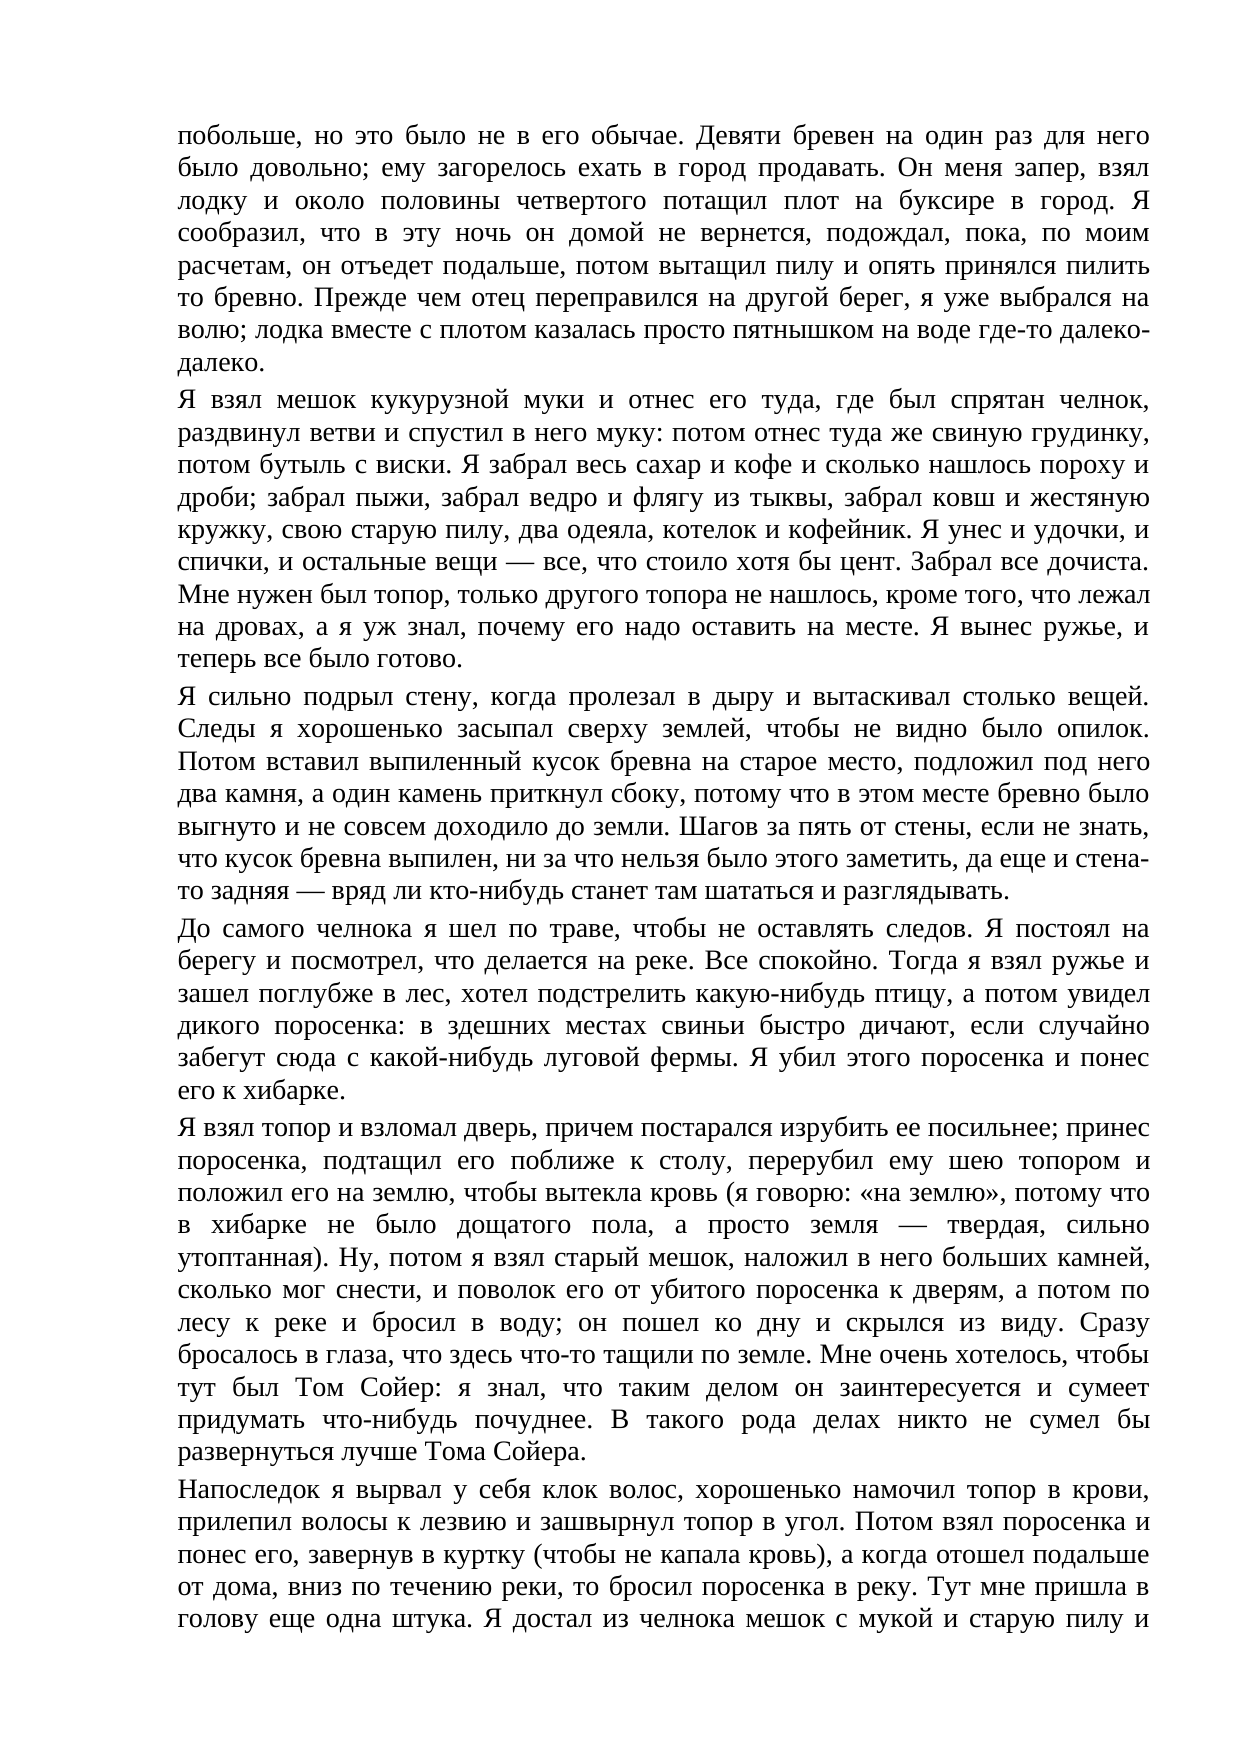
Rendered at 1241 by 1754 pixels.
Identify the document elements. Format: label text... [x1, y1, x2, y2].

text Я сильно подрыл стену, когда пролезал в дыру и вытаскивал столько вещей. Следы я хорошенько засыпал сверху землей, чтобы не видно было опилок. Потом вставил выпиленный кусок бревна на старое место, подложил под него два камня, а один камень приткнул сбоку, потому что в этом месте бревно было выгнуто и не совсем доходило до земли. Шагов за пять от стены, если не знать, что кусок бревна выпилен, ни за что нельзя было этого заметить, да еще и стена-то задняя — вряд ли кто-нибудь станет там шататься и разглядывать. [177, 679, 1152, 906]
text Я взял мешок кукурузной муки и отнес его туда, где был спрятан челнок, раздвинул ветви и спустил в него муку: потом отнес туда же свиную грудинку, потом бутыль с виски. Я забрал весь сахар и кофе и сколько нашлось пороху и дроби; забрал пыжи, забрал ведро и флягу из тыквы, забрал ковш и жестяную кружку, свою старую пилу, два одеяла, котелок и кофейник. Я унес и удочки, и спички, и остальные вещи — все, что стоило хотя бы цент. Забрал все дочиста. Мне нужен был топор, только другого топора не нашлось, кроме того, что лежал на дровах, а я уж знал, почему его надо оставить на месте. Я вынес ружье, и теперь все было готово. [177, 382, 1152, 674]
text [177, 118, 1152, 377]
text До самого челнока я шел по траве, чтобы не оставлять следов. Я постоял на берегу и посмотрел, что делается на реке. Все спокойно. Тогда я взял ружье и зашел поглубже в лес, хотел подстрелить какую-нибудь птицу, а потом увидел дикого поросенка: в здешних местах свиньи быстро дичают, если случайно забегут сюда с какой-нибудь луговой фермы. Я убил этого поросенка и понес его к хибарке. [177, 911, 1152, 1105]
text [177, 1472, 1152, 1634]
text Я взял топор и взломал дверь, причем постарался изрубить ее посильнее; принес поросенка, подтащил его поближе к столу, перерубил ему шею топором и положил его на землю, чтобы вытекла кровь (я говорю: «на землю», потому что в хибарке не было дощатого пола, а просто земля — твердая, сильно утоптанная). Ну, потом я взял старый мешок, наложил в него больших камней, сколько мог снести, и поволок его от убитого поросенка к дверям, а потом по лесу к реке и бросил в воду; он пошел ко дну и скрылся из виду. Сразу бросалось в глаза, что здесь что-то тащили по земле. Мне очень хотелось, чтобы тут был Том Сойер: я знал, что таким делом он заинтересуется и сумеет придумать что-нибудь почуднее. В такого рода делах никто не сумел бы развернуться лучше Тома Сойера. [177, 1110, 1152, 1467]
